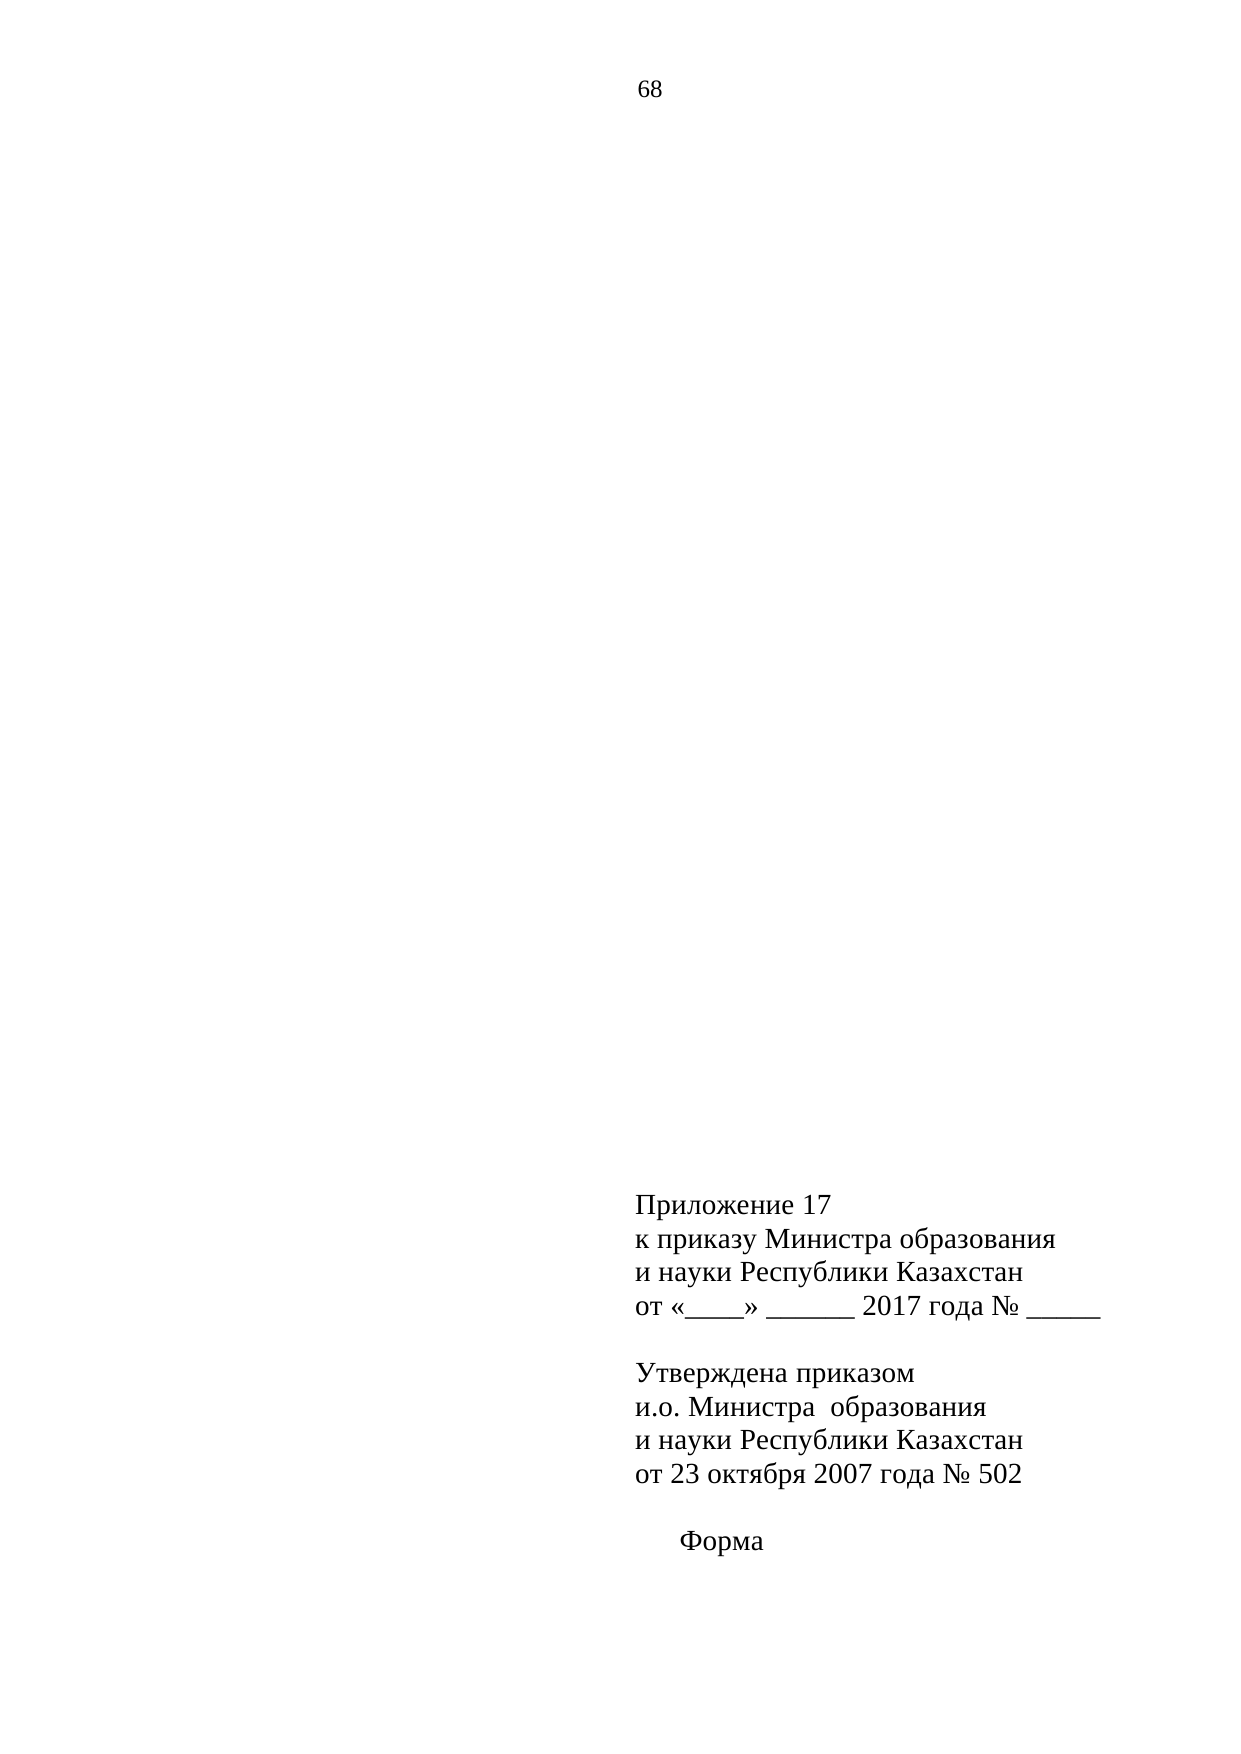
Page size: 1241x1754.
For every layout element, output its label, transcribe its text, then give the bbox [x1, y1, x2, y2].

text от «____» ______ 2017 года № _____ [148, 1288, 1152, 1322]
text Форма [148, 1523, 1152, 1556]
text и науки Республики Казахстан [148, 1254, 1152, 1288]
text к приказу Министра образования [148, 1221, 1152, 1254]
text и науки Республики Казахстан [635, 1422, 1152, 1456]
text от 23 октября 2007 года № 502 [635, 1456, 1152, 1489]
text Приложение 17 [148, 1187, 1152, 1221]
text Утверждена приказом и.о. Министра образования [635, 1355, 1152, 1422]
